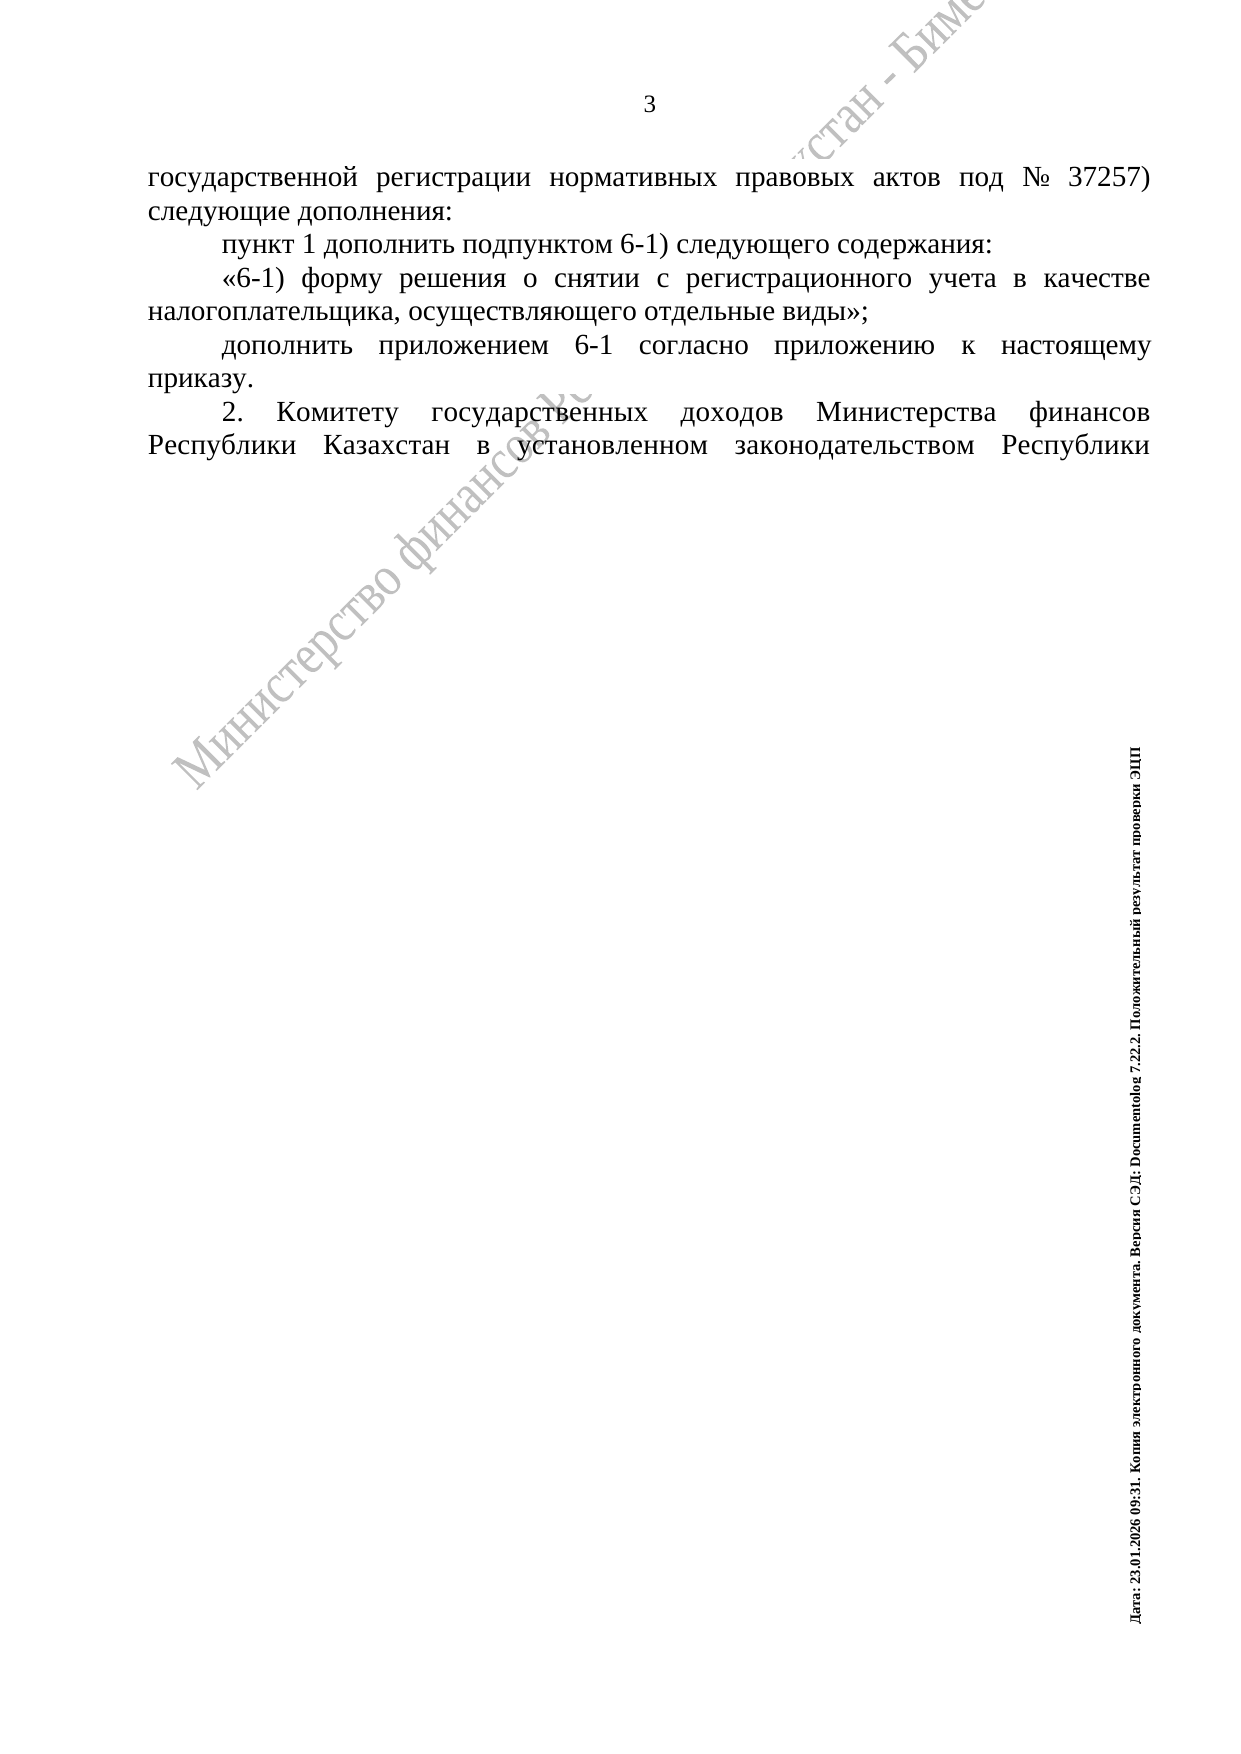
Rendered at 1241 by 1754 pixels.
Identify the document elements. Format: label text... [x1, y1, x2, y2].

text «6-1) форму решения о снятии с регистрационного учета в качестве налогоплательщика, осуществляющего отдельные виды»; [148, 260, 1152, 327]
text дополнить приложением 6-1 согласно приложению к настоящему приказу. [148, 327, 1152, 394]
text 1. Внести в приказ Министра финансов Республики Казахстан от 28 октября 2025 года № 640 «О некоторых вопросах, связанных с налоговой регистрацией налогоплательщиков» (зарегистрирован в Реестре государственной регистрации нормативных правовых актов под № 37257) следующие дополнения: [148, 159, 1152, 226]
text пункт 1 дополнить подпунктом 6-1) следующего содержания: [148, 226, 1152, 260]
text 2. Комитету государственных доходов Министерства финансов Республики Казахстан в установленном законодательством Республики Казахстан порядке обеспечить: [148, 394, 1152, 461]
